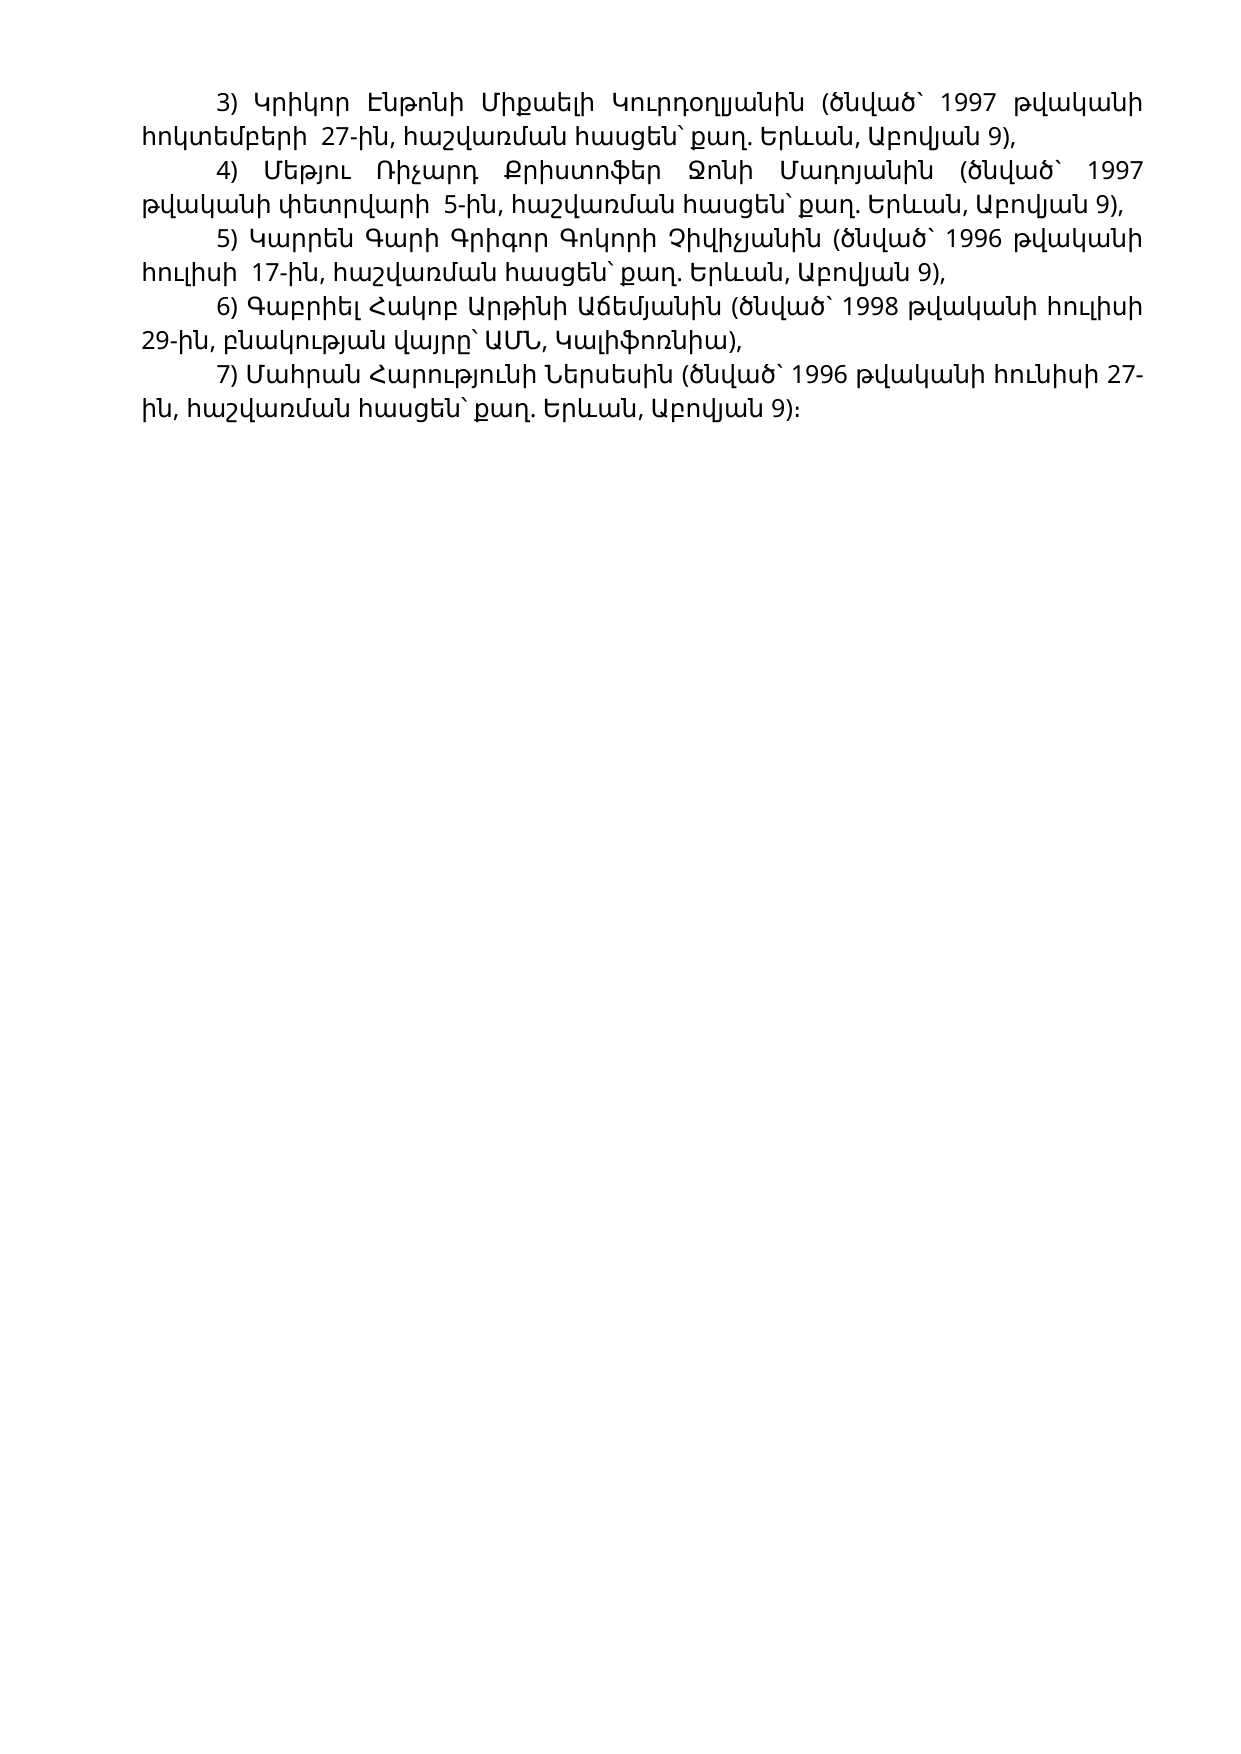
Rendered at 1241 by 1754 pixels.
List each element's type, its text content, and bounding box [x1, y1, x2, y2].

text 7) Մահրան Հարությունի Ներսեսին (ծնված` 1996 թվականի հունիսի 27-ին, հաշվառման հասցեն՝ քաղ. Երևան, Աբովյան 9)։ [141, 357, 1144, 425]
text 6) Գաբրիել Հակոբ Արթինի Աճեմյանին (ծնված` 1998 թվականի հուլիսի 29-ին, բնակության վայրը՝ ԱՄՆ, Կալիֆոռնիա), [141, 289, 1144, 357]
text 4) Մեթյու Ռիչարդ Քրիստոֆեր Ջոնի Մադոյանին (ծնված` 1997 թվականի փետրվարի 5-ին, հաշվառման հասցեն՝ քաղ. Երևան, Աբովյան 9), [141, 153, 1144, 221]
text 3) Կրիկոր Էնթոնի Միքաելի Կուրդօղլյանին (ծնված` 1997 թվականի հոկտեմբերի 27-ին, հաշվառման հասցեն՝ քաղ. Երևան, Աբովյան 9), [141, 84, 1144, 153]
text 5) Կարրեն Գարի Գրիգոր Գոկորի Չիվիչյանին (ծնված` 1996 թվականի հուլիսի 17-ին, հաշվառման հասցեն՝ քաղ. Երևան, Աբովյան 9), [141, 221, 1144, 289]
